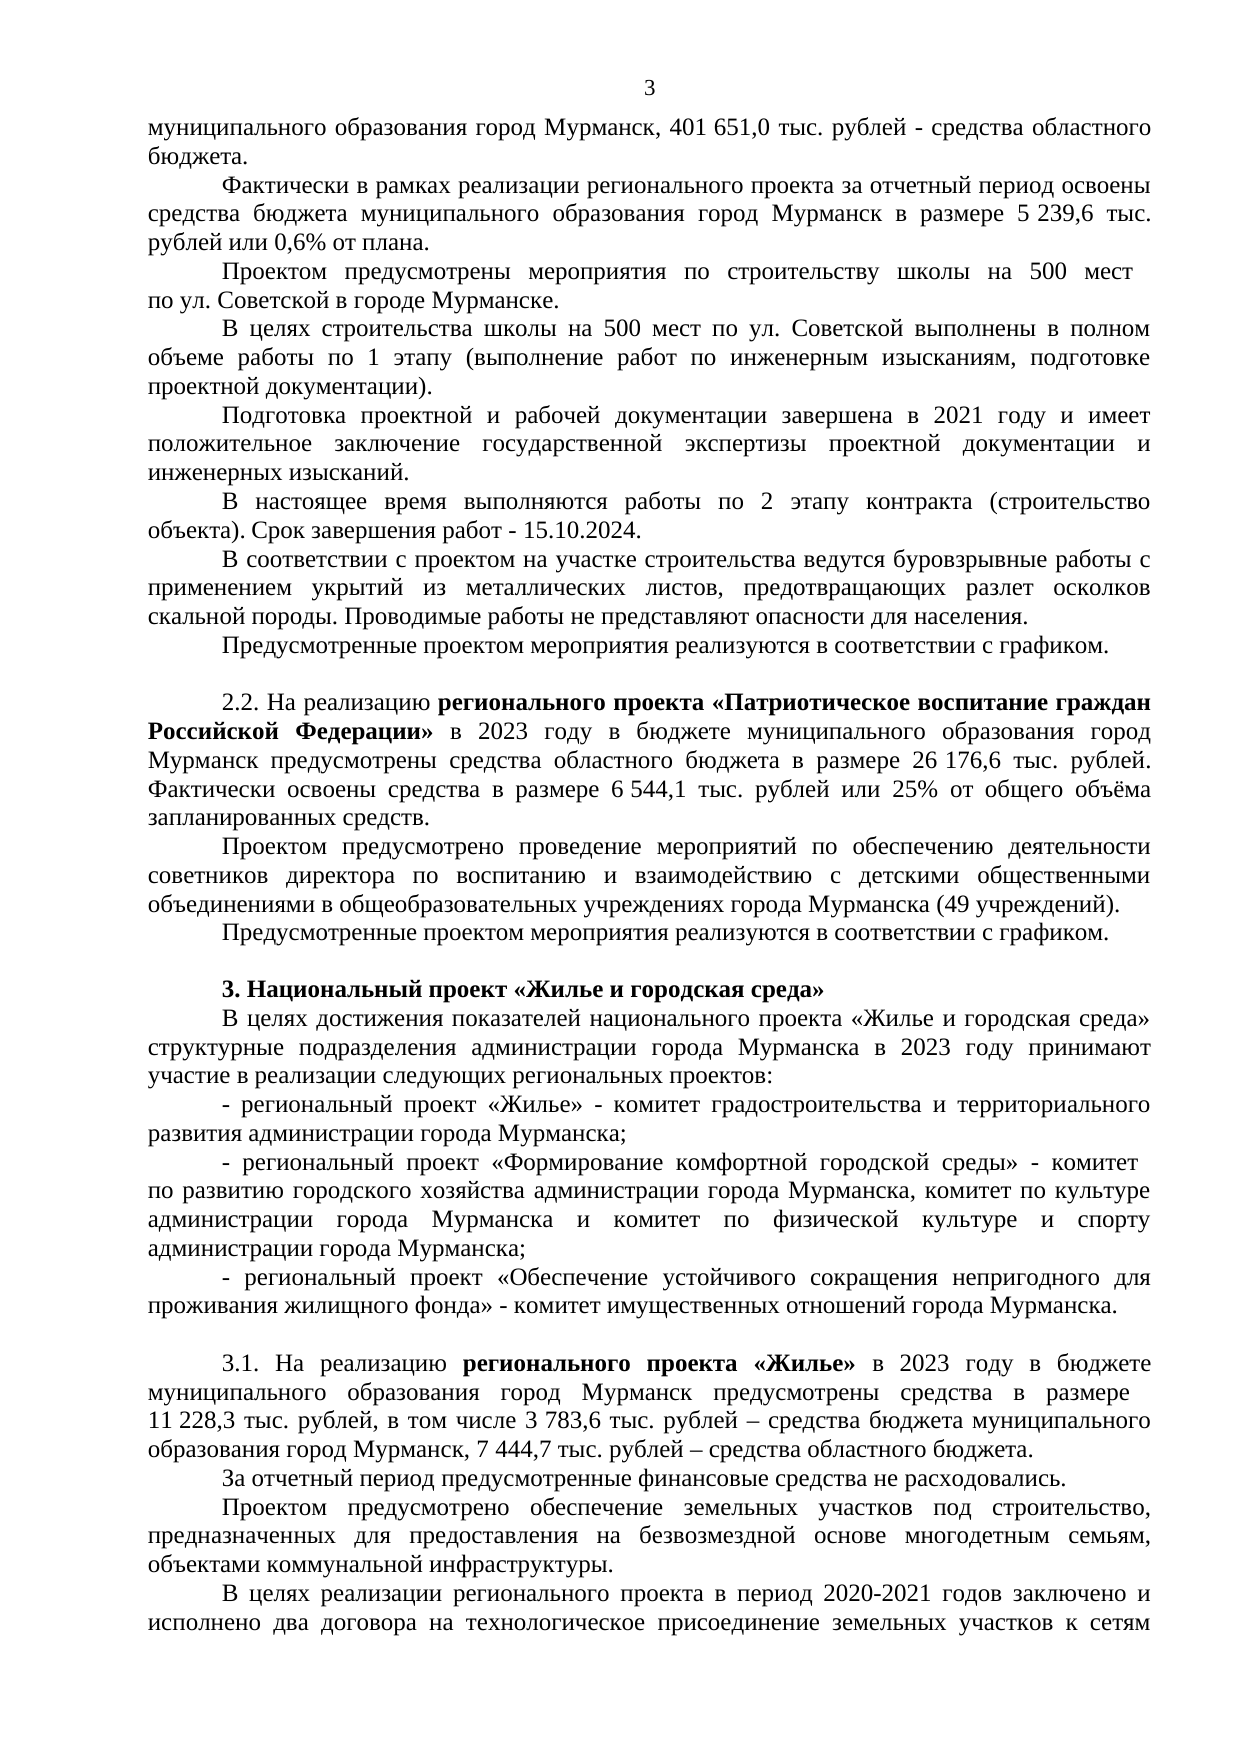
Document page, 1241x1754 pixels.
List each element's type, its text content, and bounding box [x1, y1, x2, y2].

text В настоящее время выполняются работы по 2 этапу контракта (строительство объекта). Срок завершения работ - 15.10.2024. [148, 486, 1152, 544]
text Подготовка проектной и рабочей документации завершена в 2021 году и имеет положительное заключение государственной экспертизы проектной документации и инженерных изысканий. [148, 400, 1152, 486]
text 3.1. На реализацию регионального проекта «Жилье» в 2023 году в бюджете муниципального образования город Мурманск предусмотрены средства в размере 11 228,3 тыс. рублей, в том числе 3 783,6 тыс. рублей – средства бюджета муниципального образования город Мурманск, 7 444,7 тыс. рублей – средства областного бюджета. [148, 1348, 1152, 1463]
text - региональный проект «Обеспечение устойчивого сокращения непригодного для проживания жилищного фонда» - комитет имущественных отношений города Мурманска. [148, 1262, 1152, 1319]
text Предусмотренные проектом мероприятия реализуются в соответствии с графиком. [148, 630, 1152, 659]
text Предусмотренные проектом мероприятия реализуются в соответствии с графиком. [148, 917, 1152, 946]
text 2.2. На реализацию регионального проекта «Патриотическое воспитание граждан Российской Федерации» в 2023 году в бюджете муниципального образования город Мурманск предусмотрены средства областного бюджета в размере 26 176,6 тыс. рублей. Фактически освоены средства в размере 6 544,1 тыс. рублей или 25% от общего объёма запланированных средств. [148, 687, 1152, 831]
text - региональный проект «Формирование комфортной городской среды» - комитет по развитию городского хозяйства администрации города Мурманска, комитет по культуре администрации города Мурманска и комитет по физической культуре и спорту администрации города Мурманска; [148, 1147, 1152, 1262]
text 3. Национальный проект «Жилье и городская среда» [148, 974, 1152, 1003]
text Фактически в рамках реализации регионального проекта за отчетный период освоены средства бюджета муниципального образования город Мурманск в размере 5 239,6 тыс. рублей или 0,6% от плана. [148, 170, 1152, 256]
text В соответствии с проектом на участке строительства ведутся буровзрывные работы с применением укрытий из металлических листов, предотвращающих разлет осколков скальной породы. Проводимые работы не представляют опасности для населения. [148, 544, 1152, 630]
text Проектом предусмотрено проведение мероприятий по обеспечению деятельности советников директора по воспитанию и взаимодействию с детскими общественными объединениями в общеобразовательных учреждениях города Мурманска (49 учреждений). [148, 831, 1152, 917]
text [148, 1578, 1152, 1636]
text Проектом предусмотрены мероприятия по строительству школы на 500 мест по ул. Советской в городе Мурманске. [148, 256, 1152, 313]
text Проектом предусмотрено обеспечение земельных участков под строительство, предназначенных для предоставления на безвозмездной основе многодетным семьям, объектами коммунальной инфраструктуры. [148, 1492, 1152, 1578]
text В целях достижения показателей национального проекта «Жилье и городская среда» структурные подразделения администрации города Мурманска в 2023 году принимают участие в реализации следующих региональных проектов: [148, 1003, 1152, 1089]
text - региональный проект «Жилье» - комитет градостроительства и территориального развития администрации города Мурманска; [148, 1089, 1152, 1147]
text В целях строительства школы на 500 мест по ул. Советской выполнены в полном объеме работы по 1 этапу (выполнение работ по инженерным изысканиям, подготовке проектной документации). [148, 313, 1152, 400]
text За отчетный период предусмотренные финансовые средства не расходовались. [148, 1463, 1152, 1492]
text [148, 112, 1152, 170]
